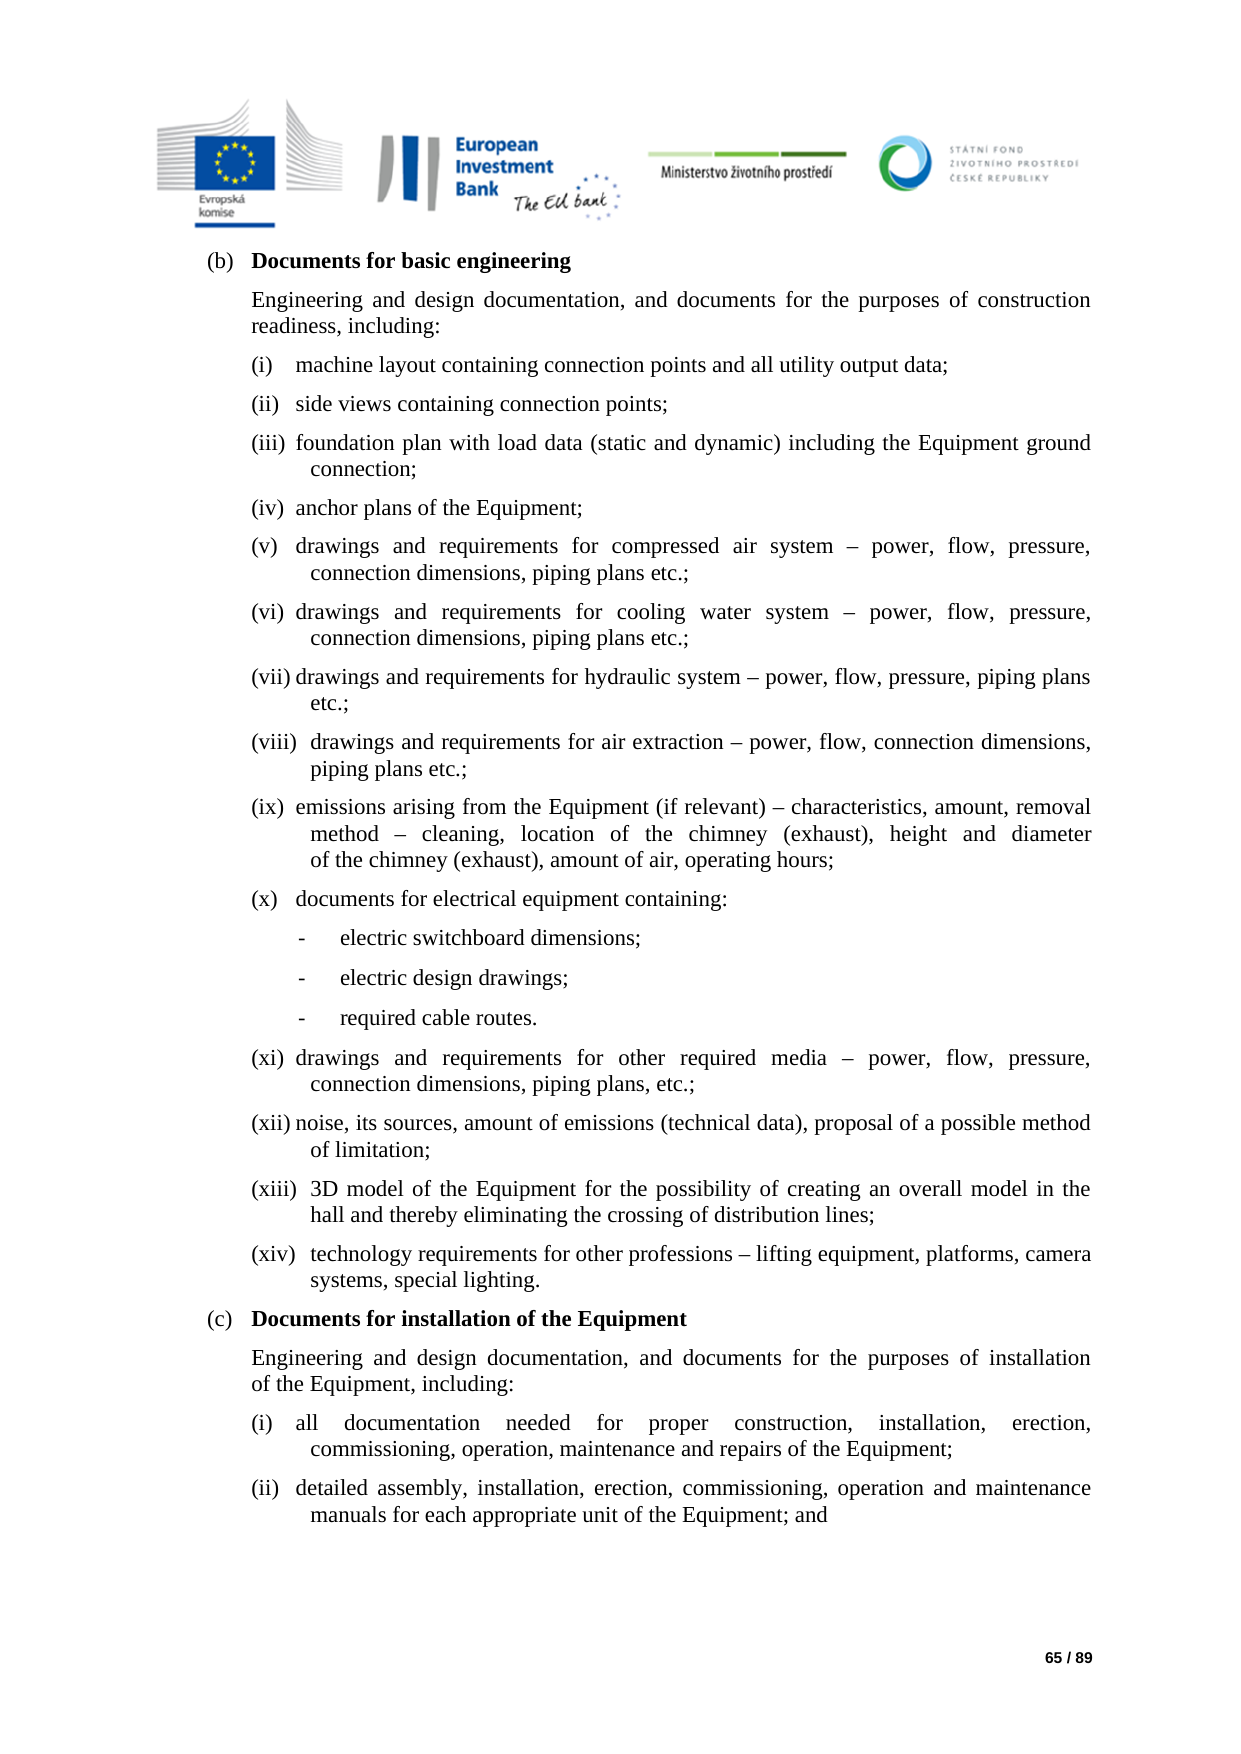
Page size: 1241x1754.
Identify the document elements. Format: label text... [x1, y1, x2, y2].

text Engineering and design documentation, and documents for the purposes of installation of the Equipment, including: [251, 1344, 1092, 1397]
text all documentation needed for proper construction, installation, erection, commissioning, operation, maintenance and repairs of the Equipment; [251, 1409, 1092, 1462]
text detailed assembly, installation, erection, commissioning, operation and maintenance manuals for each appropriate unit of the Equipment; and [251, 1474, 1092, 1527]
text foundation plan with load data (static and dynamic) including the Equipment ground connection; [251, 428, 1092, 481]
text documents for electrical equipment containing: [251, 885, 1092, 911]
text drawings and requirements for compressed air system – power, flow, pressure, connection dimensions, piping plans etc.; [251, 533, 1092, 585]
text Documents for installation of the Equipment [207, 1305, 1092, 1331]
text side views containing connection points; [251, 390, 1092, 416]
text electric switchboard dimensions; [295, 924, 1092, 951]
text drawings and requirements for other required media – power, flow, pressure, connection dimensions, piping plans, etc.; [251, 1044, 1092, 1097]
text drawings and requirements for air extraction – power, flow, connection dimensions, piping plans etc.; [251, 728, 1092, 781]
text electric design drawings; [295, 964, 1092, 992]
text machine layout containing connection points and all utility output data; [251, 351, 1092, 377]
text Documents for basic engineering [207, 247, 1092, 273]
text noise, its sources, amount of emissions (technical data), proposal of a possible method of limitation; [251, 1109, 1092, 1162]
picture [147, 87, 1093, 235]
text Engineering and design documentation, and documents for the purposes of construction readiness, including: [251, 286, 1092, 338]
text anchor plans of the Equipment; [251, 494, 1092, 520]
text technology requirements for other professions – lifting equipment, platforms, camera systems, special lighting. [251, 1240, 1092, 1292]
text drawings and requirements for hydraulic system – power, flow, pressure, piping plans etc.; [251, 663, 1092, 716]
text emissions arising from the Equipment (if relevant) – characteristics, amount, removal method – cleaning, location of the chimney (exhaust), height and diameter of the chimney (exhaust), amount of air, operating hours; [251, 793, 1092, 872]
text drawings and requirements for cooling water system – power, flow, pressure, connection dimensions, piping plans etc.; [251, 598, 1092, 651]
text required cable routes. [295, 1004, 1092, 1032]
text 3D model of the Equipment for the possibility of creating an overall model in the hall and thereby eliminating the crossing of distribution lines; [251, 1174, 1092, 1227]
